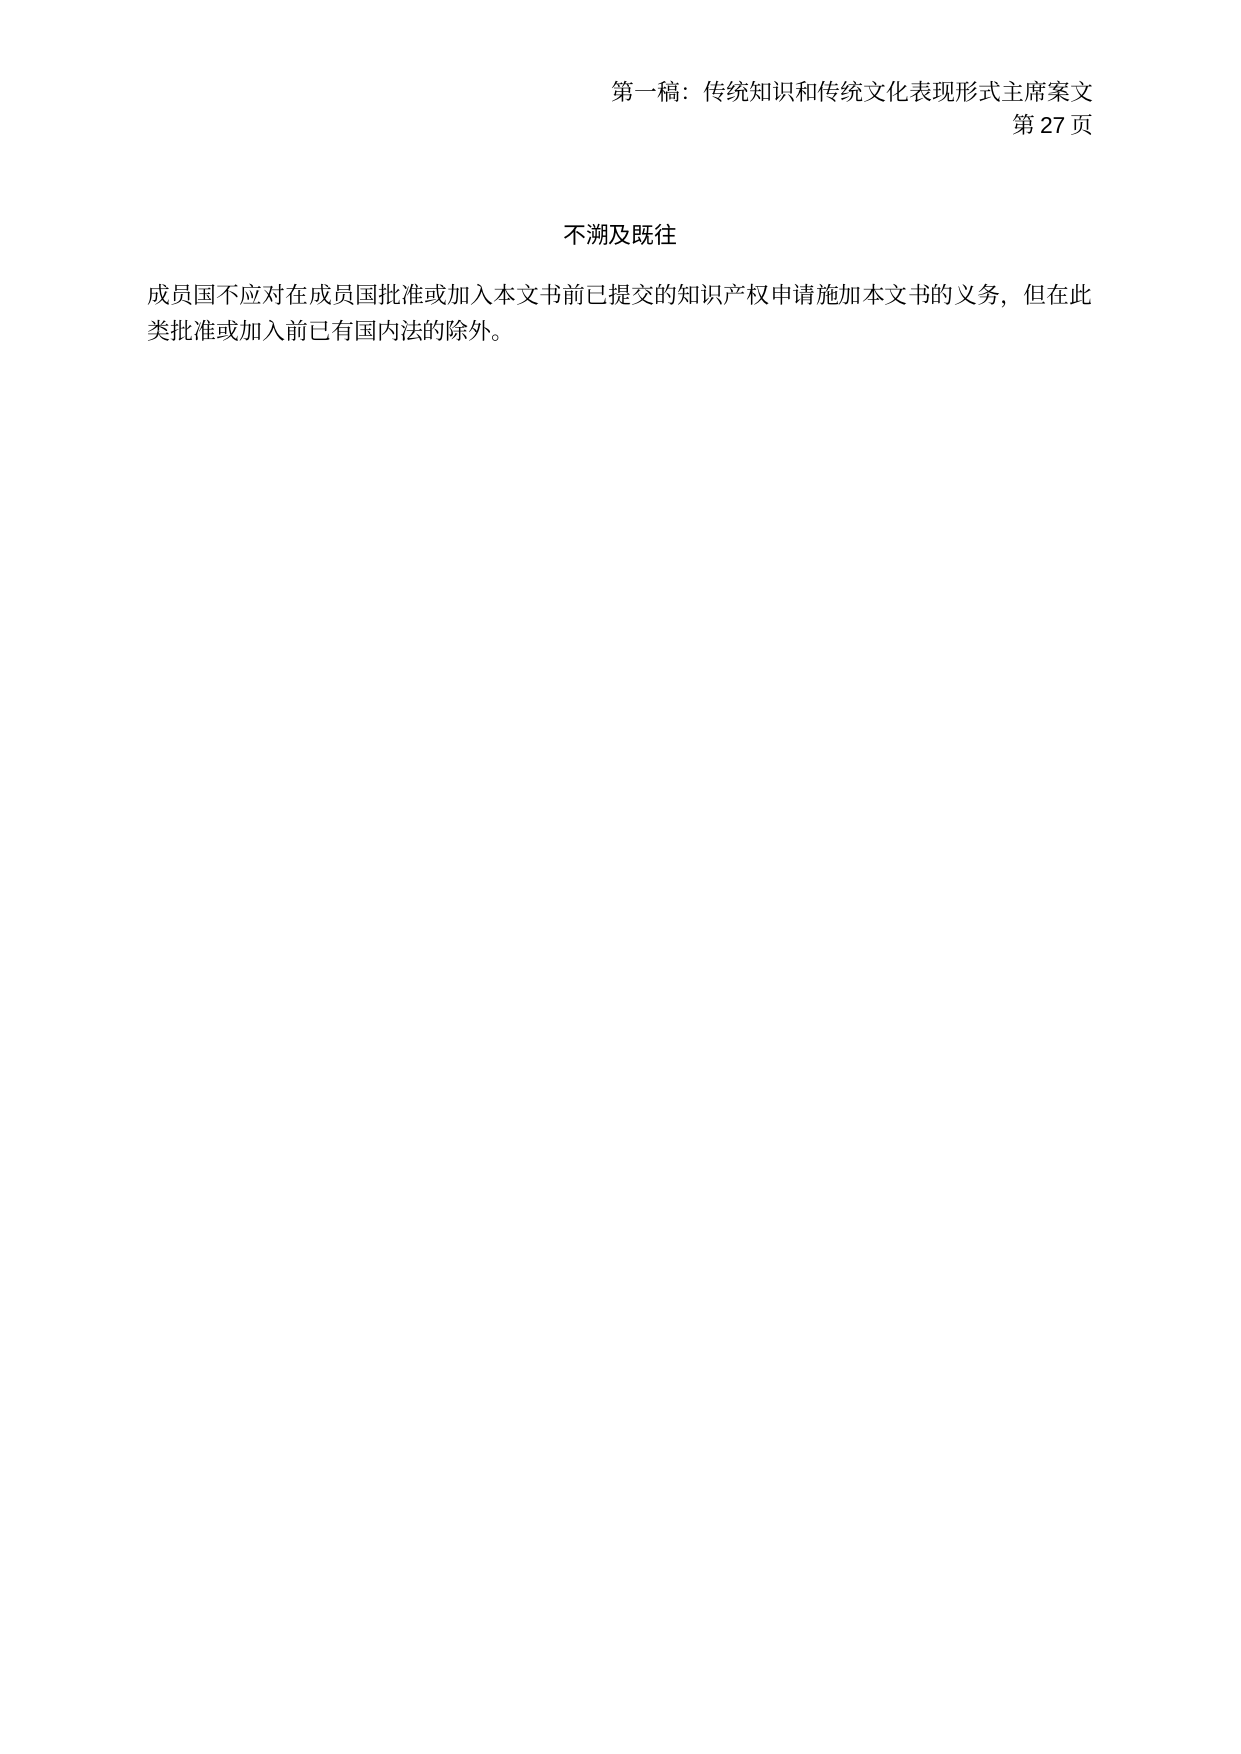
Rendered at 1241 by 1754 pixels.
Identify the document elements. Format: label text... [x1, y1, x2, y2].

text 不溯及既往 [148, 215, 1093, 250]
text 成员国不应对在成员国批准或加入本文书前已提交的知识产权申请施加本文书的义务，但在此类批准或加入前已有国内法的除外。 [148, 275, 1093, 346]
